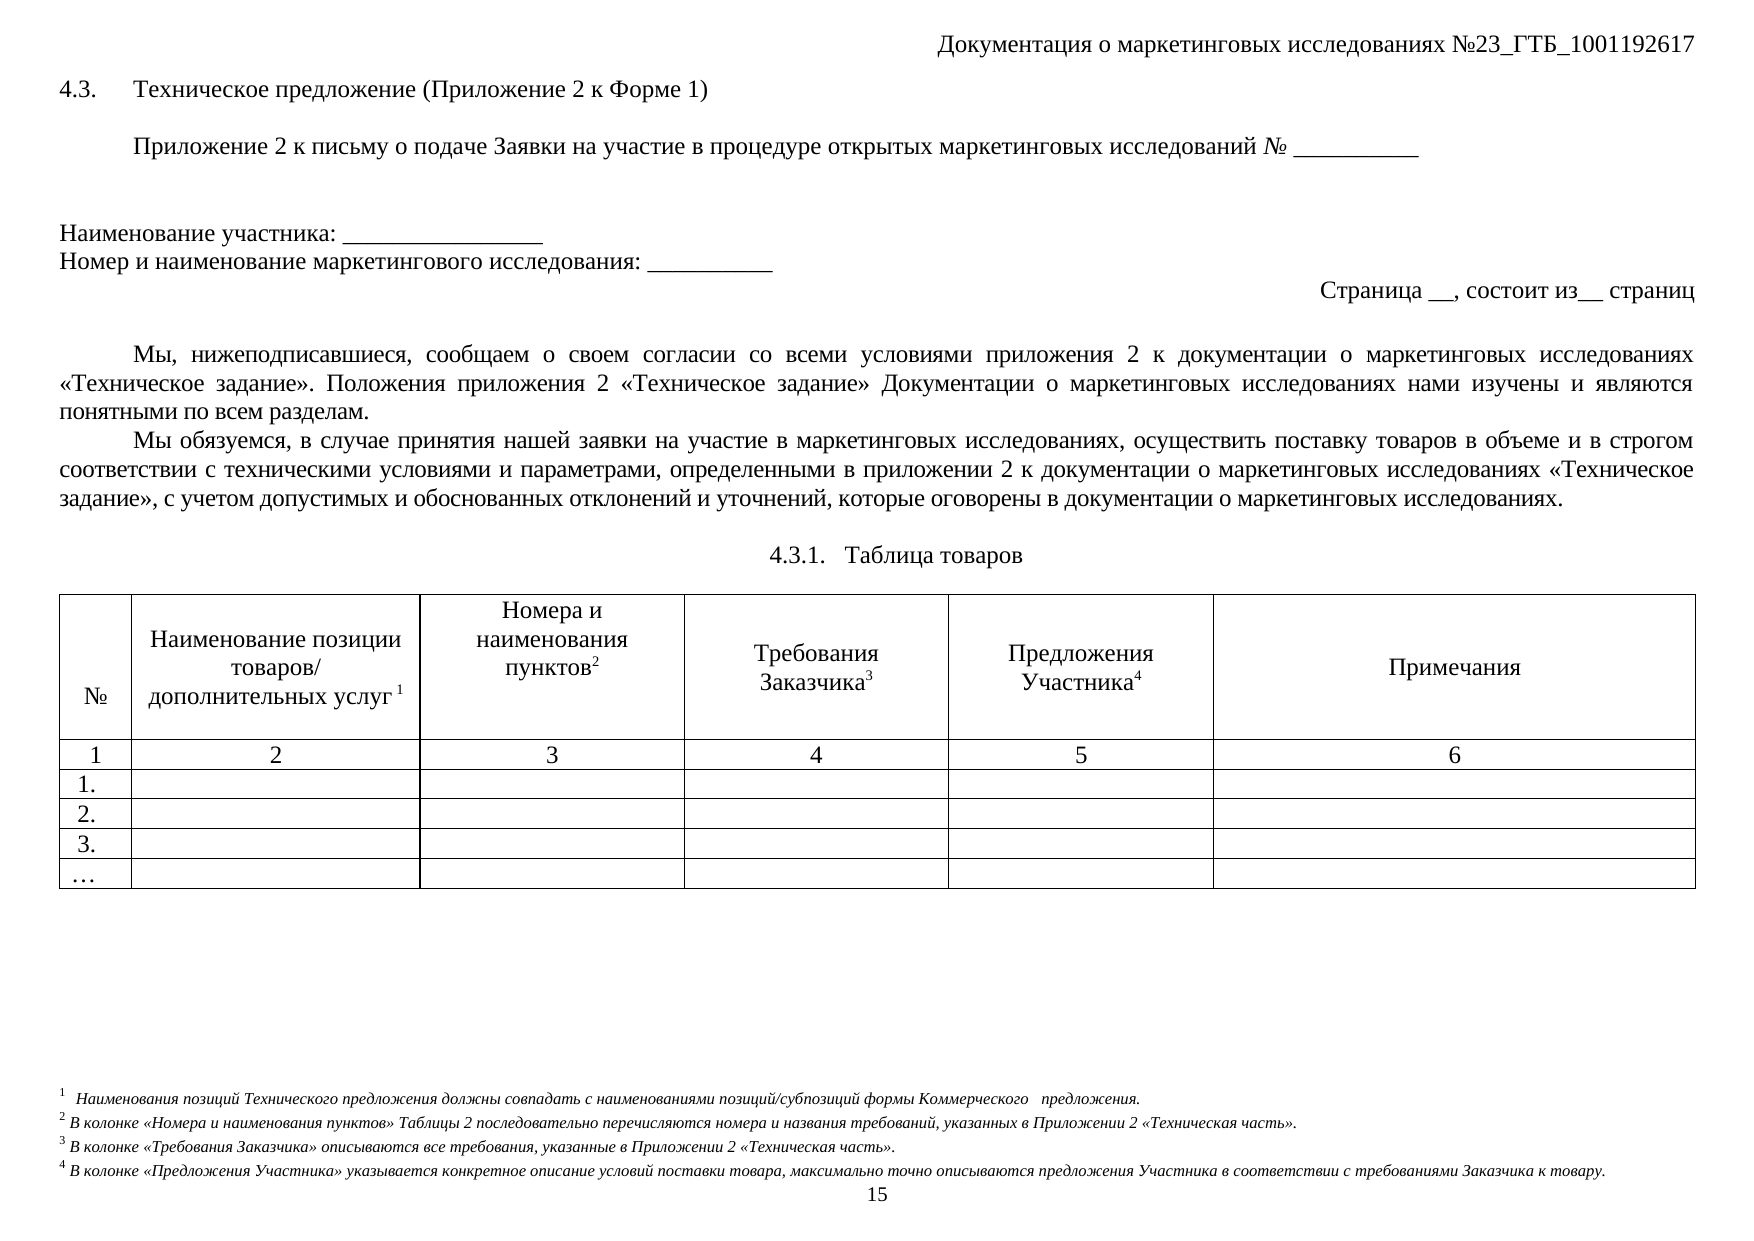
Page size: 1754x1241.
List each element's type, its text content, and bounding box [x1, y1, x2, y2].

table_cell … [60, 859, 131, 888]
table_cell 3. [60, 829, 131, 858]
table_cell [1214, 829, 1695, 858]
table_header Наименование позиции товаров/ дополнительных услуг [132, 595, 419, 739]
text Мы обязуемся, в случае принятия нашей заявки на участие в маркетинговых исследованиях, осуществить поставку товаров в объеме и в строгом соответствии с техническими условиями и параметрами, определенными в приложении 2 к документации о маркетинговых исследованиях «Техническое задание», с учетом допустимых и обоснованных отклонений и уточнений, которые оговорены в документации о маркетинговых исследованиях. [59, 425, 1695, 511]
table_cell [132, 799, 419, 828]
table_cell [949, 770, 1213, 798]
text Номер и наименование маркетингового исследования: __________ [59, 246, 1695, 275]
table_cell [421, 829, 684, 858]
table_cell 3 [421, 740, 684, 768]
table_cell [1214, 770, 1695, 798]
table_cell [421, 859, 684, 888]
table_cell 2 [132, 740, 419, 768]
table_cell 6 [1214, 740, 1695, 768]
list Таблица товаров [98, 540, 1695, 569]
table_cell [685, 829, 948, 858]
table_cell [685, 770, 948, 798]
table_header № [60, 595, 131, 739]
text Мы, нижеподписавшиеся, сообщаем о своем согласии со всеми условиями приложения 2 к документации о маркетинговых исследованиях «Техническое задание». Положения приложения 2 «Техническое задание» Документации о маркетинговых исследованиях нами изучены и являются понятными по всем разделам. [59, 339, 1695, 425]
table_cell 5 [949, 740, 1213, 768]
table_cell [685, 799, 948, 828]
table_header Номера и наименования пунктов [421, 595, 684, 739]
table_cell 4 [685, 740, 948, 768]
table_header Требования Заказчика [685, 595, 948, 739]
table_cell [949, 799, 1213, 828]
text Наименование участника: ________________ [59, 218, 1695, 246]
table_cell [132, 770, 419, 798]
table_cell [132, 829, 419, 858]
table_cell [685, 859, 948, 888]
table_cell 1. [60, 770, 131, 798]
table_cell [949, 859, 1213, 888]
table_header Предложения Участника [949, 595, 1213, 739]
table_cell [1214, 859, 1695, 888]
table_cell [421, 770, 684, 798]
table_cell [1214, 799, 1695, 828]
text Приложение 2 к письму о подаче Заявки на участие в процедуре открытых маркетинговых исследований № __________ [59, 131, 1695, 160]
table_cell 2. [60, 799, 131, 828]
table_header Примечания [1214, 595, 1695, 739]
table_cell 1 [60, 740, 131, 768]
text Страница __, состоит из__ страниц [59, 275, 1695, 304]
table_cell [949, 829, 1213, 858]
table_cell [421, 799, 684, 828]
list Техническое предложение (Приложение 2 к Форме 1) [59, 74, 1695, 103]
table_cell [132, 859, 419, 888]
